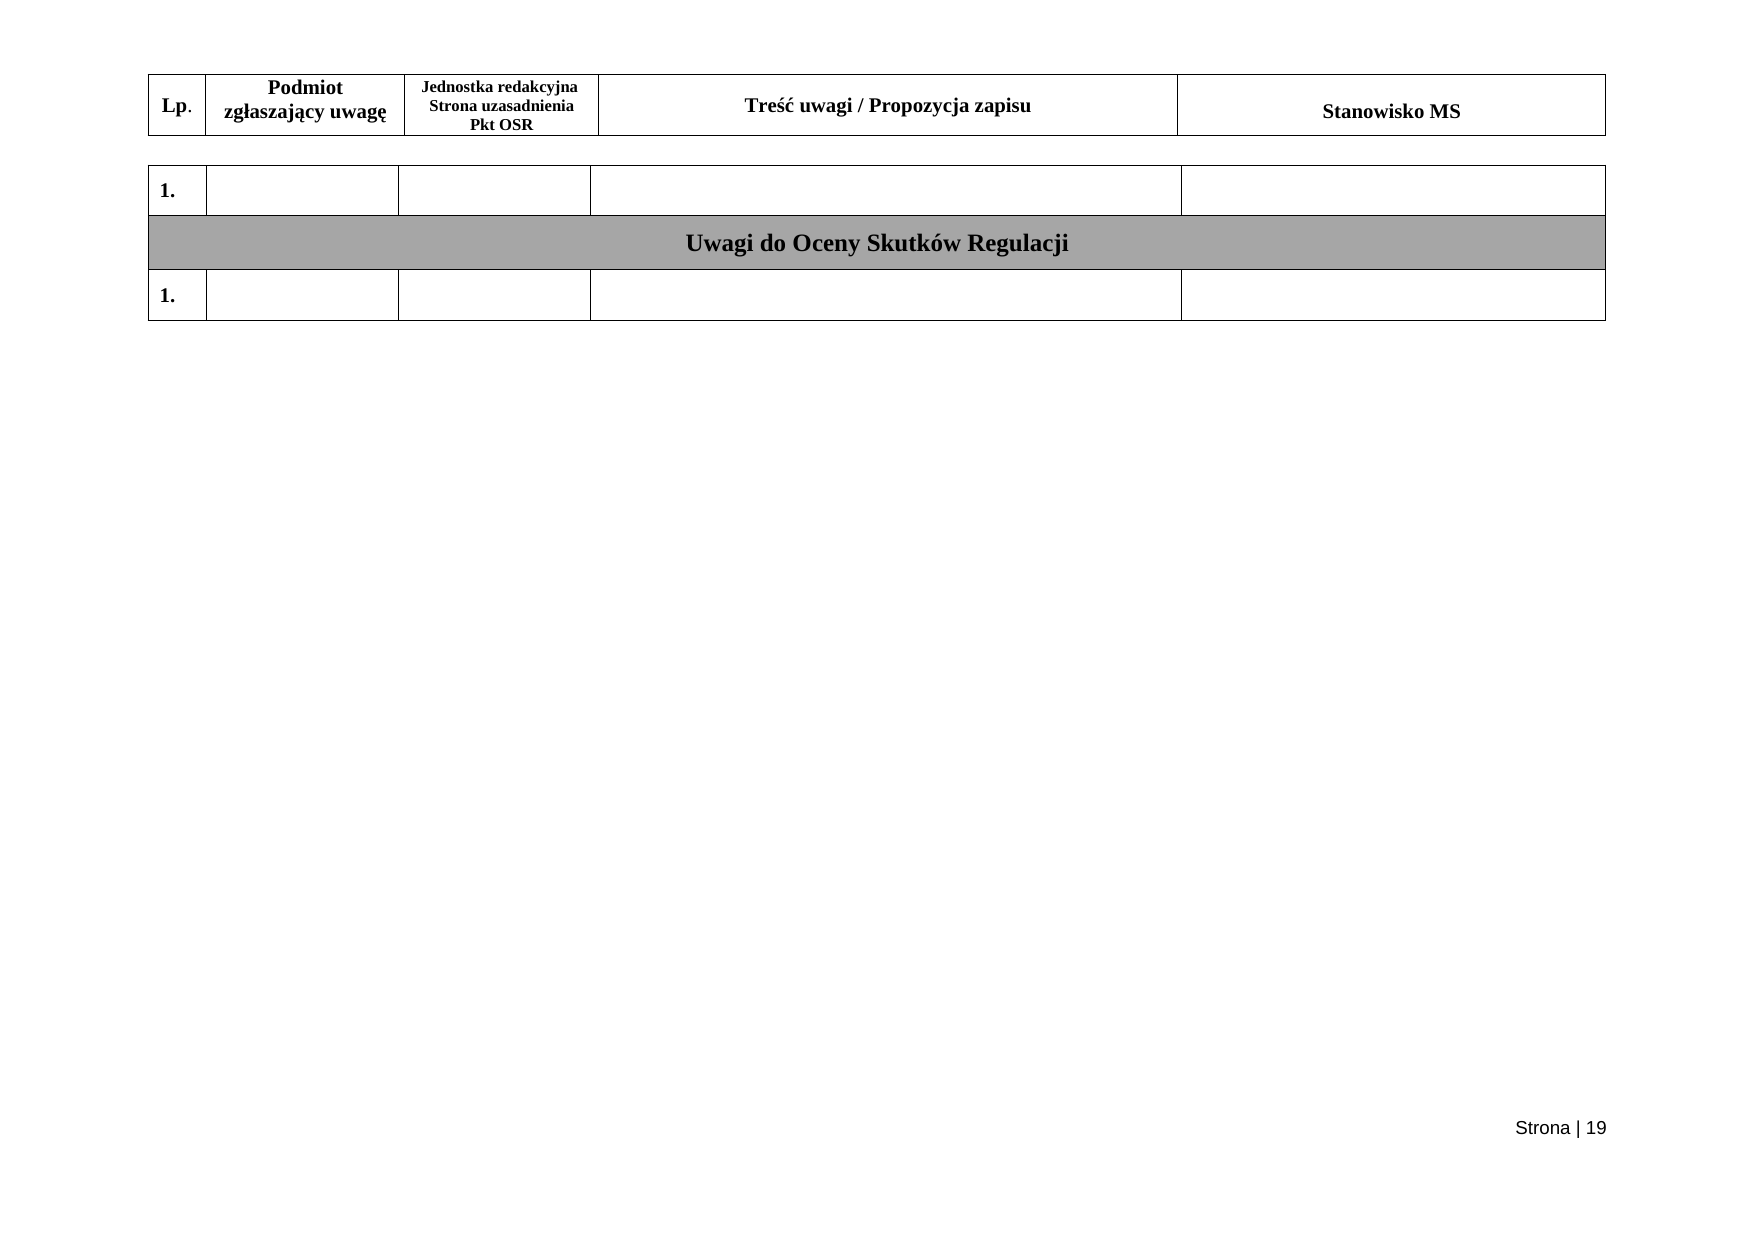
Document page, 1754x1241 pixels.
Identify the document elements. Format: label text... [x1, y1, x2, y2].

table_cell Uwagi do Oceny Skutków Regulacji [149, 216, 1605, 269]
table_cell [207, 166, 398, 214]
table_cell [591, 270, 1181, 319]
table_cell [399, 166, 590, 214]
table_cell 1. [149, 166, 206, 214]
table_cell [1182, 166, 1605, 214]
table_cell [1182, 270, 1605, 319]
table_cell 1. [149, 270, 206, 319]
table_cell [399, 270, 590, 319]
table_cell [591, 166, 1181, 214]
table_cell [207, 270, 398, 319]
